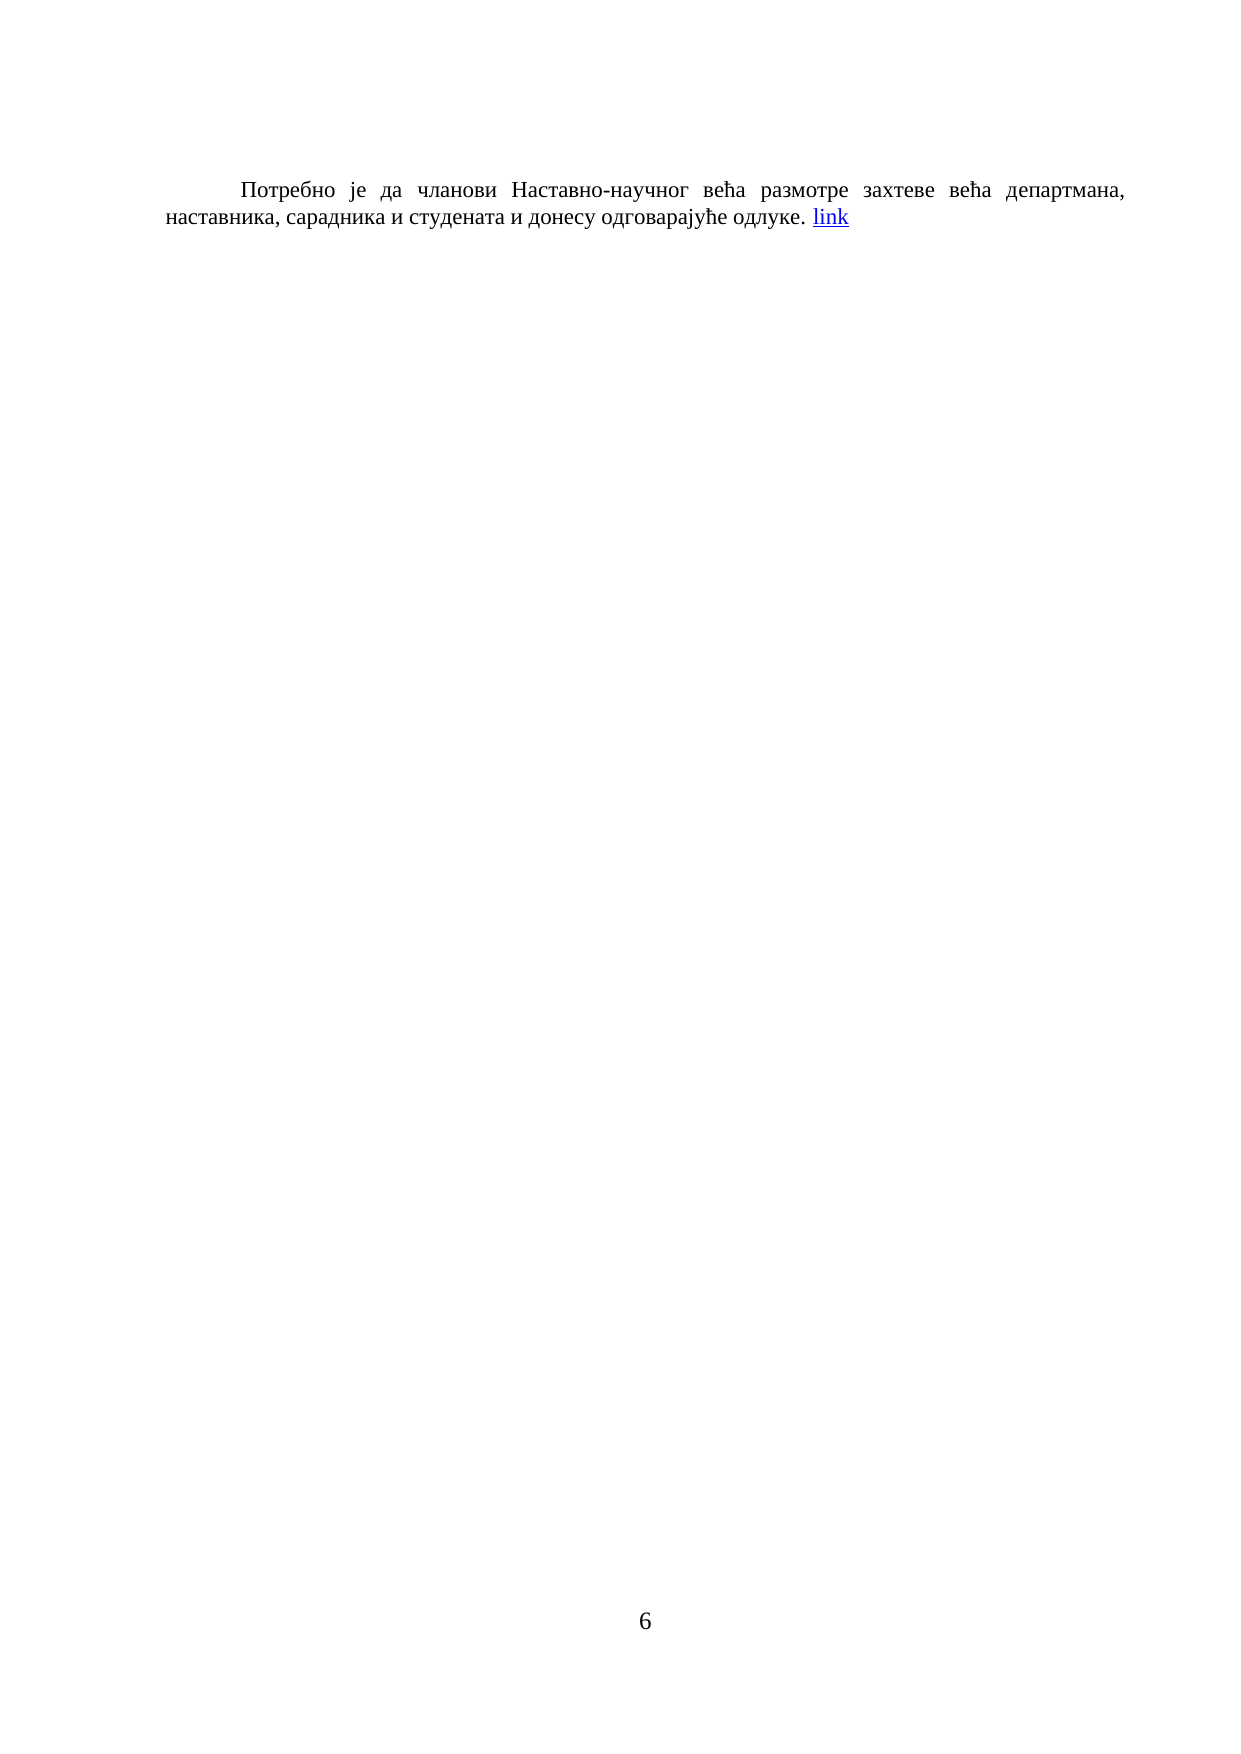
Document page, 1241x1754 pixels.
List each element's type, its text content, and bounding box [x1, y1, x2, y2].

text Потребно је да чланови Наставно-научног већа размотре захтеве већа департмана, наставника, сарадника и студената и донесу одговарајуће одлуке. link [165, 176, 1125, 229]
